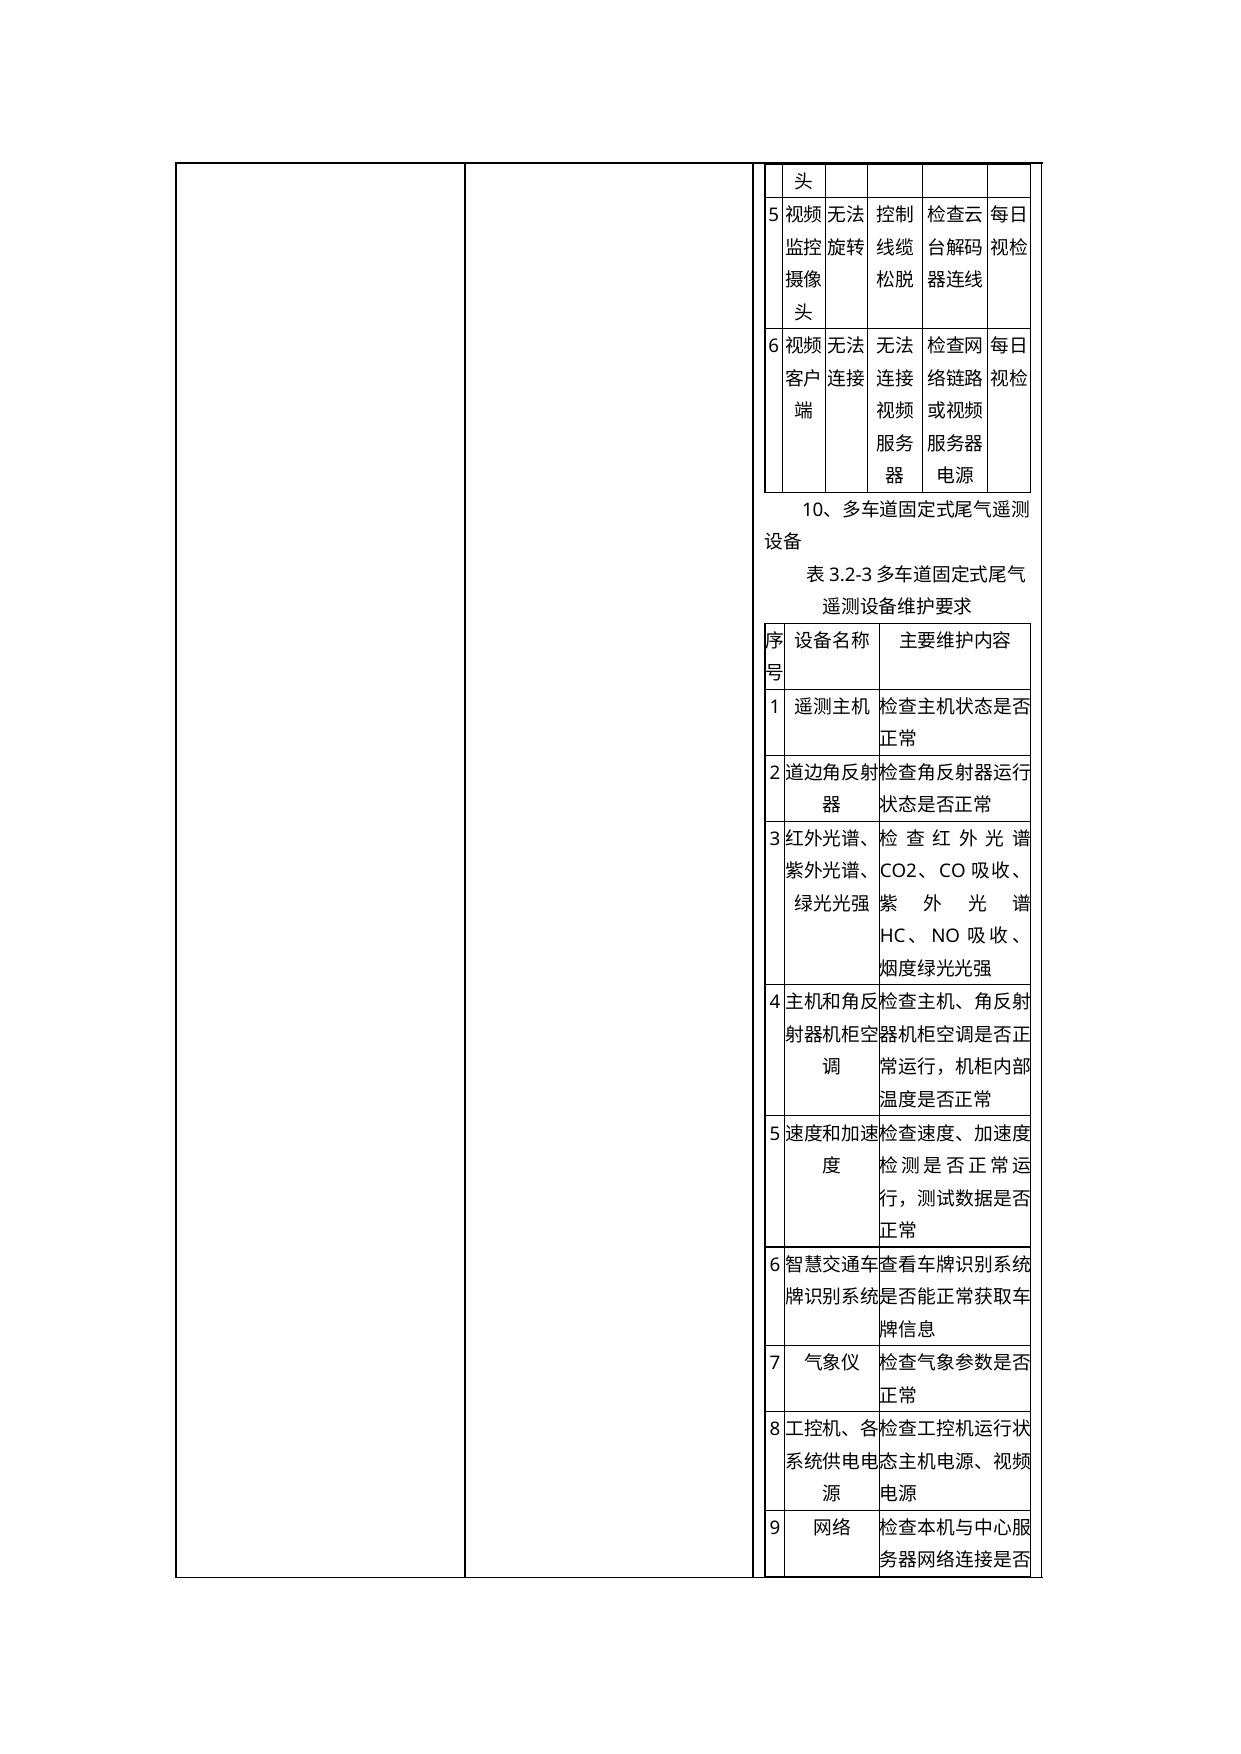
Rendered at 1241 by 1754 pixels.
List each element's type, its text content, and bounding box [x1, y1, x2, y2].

table_cell [466, 164, 752, 1577]
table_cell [754, 164, 1041, 1577]
table_cell 1 [177, 164, 464, 1577]
